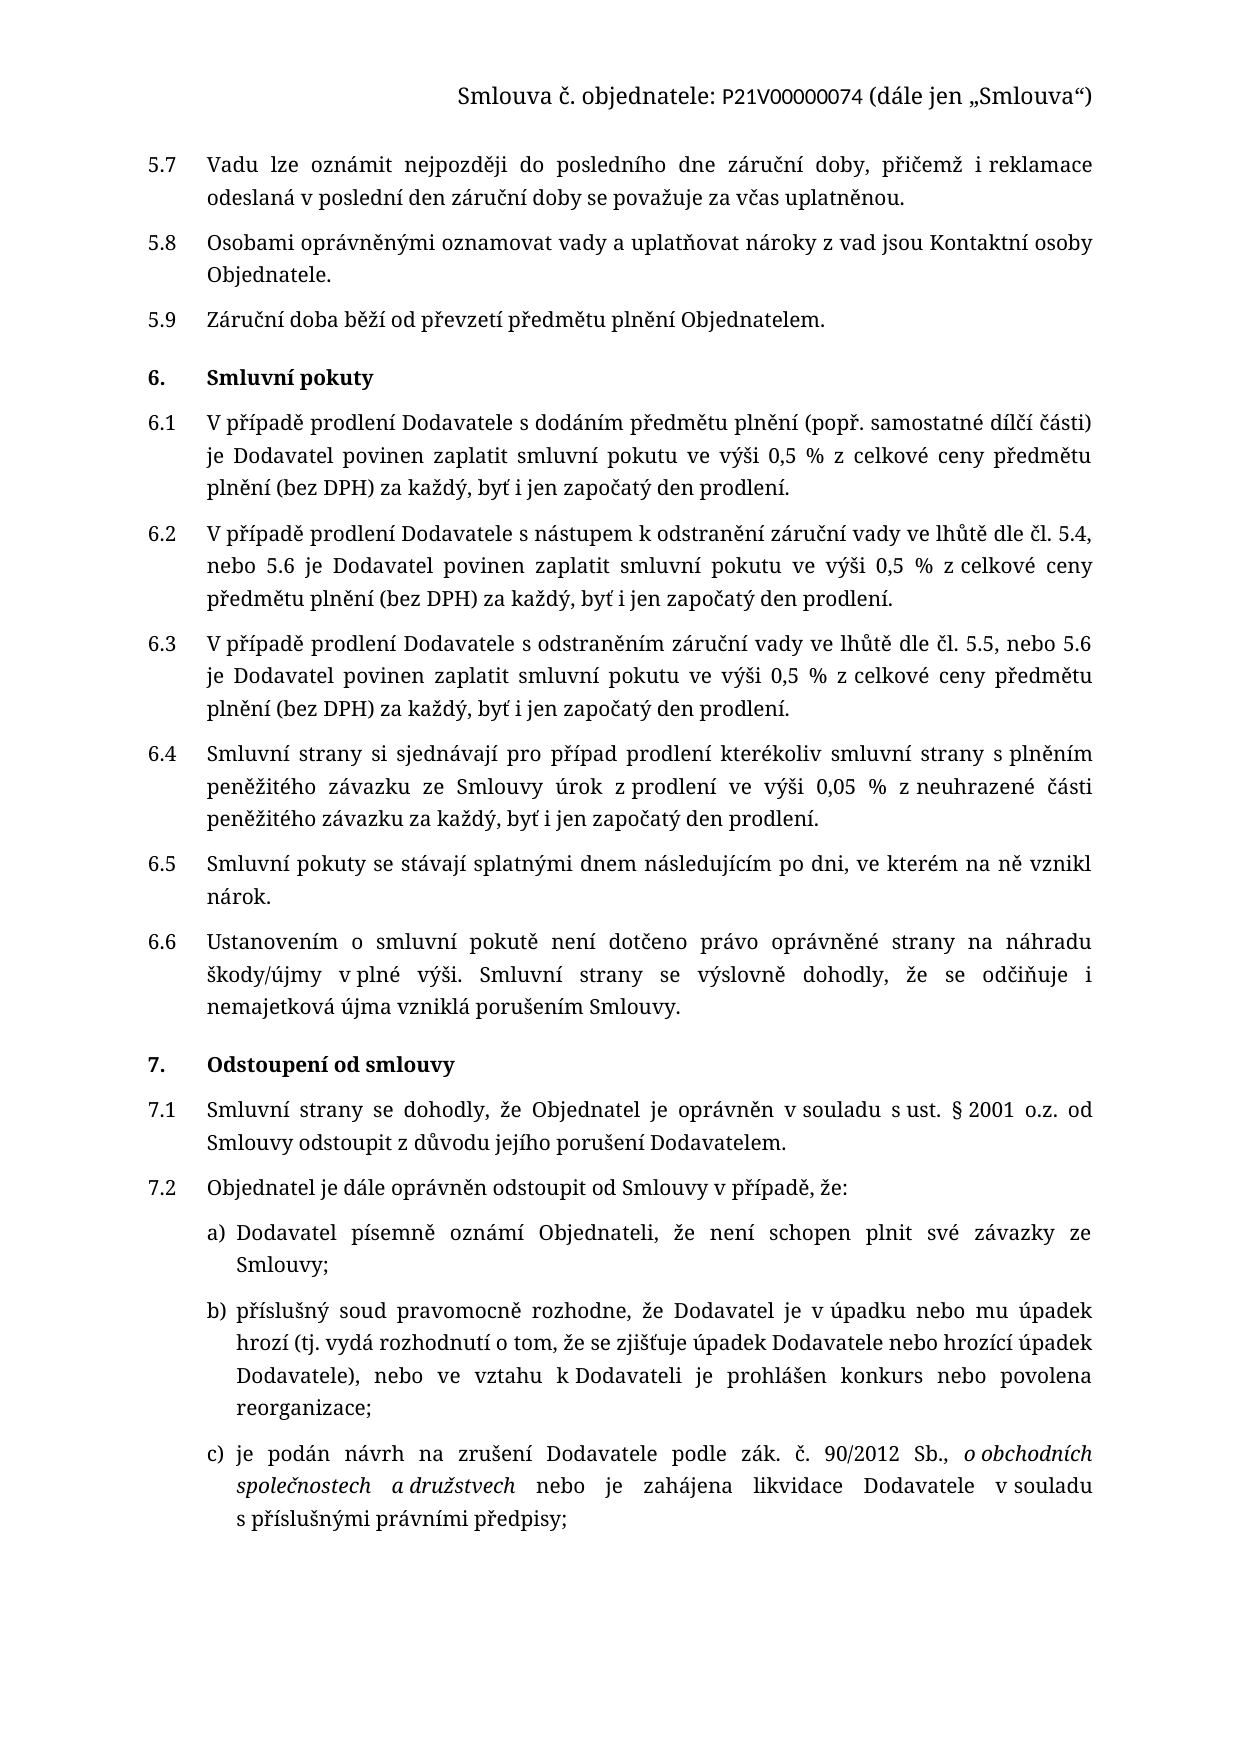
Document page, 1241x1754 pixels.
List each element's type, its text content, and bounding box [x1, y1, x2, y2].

list V případě prodlení Dodavatele s dodáním předmětu plnění (popř. samostatné dílčí části) je Dodavatel povinen zaplatit smluvní pokutu ve výši 0,5 % z celkové ceny předmětu plnění (bez DPH) za každý, byť i jen započatý den prodlení. [148, 408, 1093, 502]
list Objednatel je dále oprávněn odstoupit od Smlouvy v případě, že: [148, 1173, 1093, 1201]
list Smluvní strany se dohodly, že Objednatel je oprávněn v souladu s ust. § 2001 o.z. od Smlouvy odstoupit z důvodu jejího porušení Dodavatelem. [148, 1095, 1093, 1156]
list Smluvní pokuty [148, 363, 1093, 392]
list Záruční doba běží od převzetí předmětu plnění Objednatelem. [148, 306, 1093, 334]
list V případě prodlení Dodavatele s odstraněním záruční vady ve lhůtě dle čl. 5.5, nebo 5.6 je Dodavatel povinen zaplatit smluvní pokutu ve výši 0,5 % z celkové ceny předmětu plnění (bez DPH) za každý, byť i jen započatý den prodlení. [148, 629, 1093, 723]
list Ustanovením o smluvní pokutě není dotčeno právo oprávněné strany na náhradu škody/újmy v plné výši. Smluvní strany se výslovně dohodly, že se odčiňuje i nemajetková újma vzniklá porušením Smlouvy. [148, 927, 1093, 1021]
list Odstoupení od smlouvy [148, 1050, 1093, 1078]
list Vadu lze oznámit nejpozději do posledního dne záruční doby, přičemž i reklamace odeslaná v poslední den záruční doby se považuje za včas uplatněnou. [148, 150, 1093, 211]
list Smluvní pokuty se stávají splatnými dnem následujícím po dni, ve kterém na ně vznikl nárok. [148, 849, 1093, 911]
list příslušný soud pravomocně rozhodne, že Dodavatel je v úpadku nebo mu úpadek hrozí (tj. vydá rozhodnutí o tom, že se zjišťuje úpadek Dodavatele nebo hrozící úpadek Dodavatele), nebo ve vztahu k Dodavateli je prohlášen konkurs nebo povolena reorganizace; [207, 1296, 1093, 1422]
list Osobami oprávněnými oznamovat vady a uplatňovat nároky z vad jsou Kontaktní osoby Objednatele. [148, 228, 1093, 289]
list je podán návrh na zrušení Dodavatele podle zák. č. 90/2012 Sb., o obchodních společnostech a družstvech nebo je zahájena likvidace Dodavatele v souladu s příslušnými právními předpisy; [207, 1439, 1093, 1532]
list V případě prodlení Dodavatele s nástupem k odstranění záruční vady ve lhůtě dle čl. 5.4, nebo 5.6 je Dodavatel povinen zaplatit smluvní pokutu ve výši 0,5 % z celkové ceny předmětu plnění (bez DPH) za každý, byť i jen započatý den prodlení. [148, 519, 1093, 612]
list Dodavatel písemně oznámí Objednateli, že není schopen plnit své závazky ze Smlouvy; [207, 1218, 1093, 1279]
list Smluvní strany si sjednávají pro případ prodlení kterékoliv smluvní strany s plněním peněžitého závazku ze Smlouvy úrok z prodlení ve výši 0,05 % z neuhrazené části peněžitého závazku za každý, byť i jen započatý den prodlení. [148, 739, 1093, 833]
